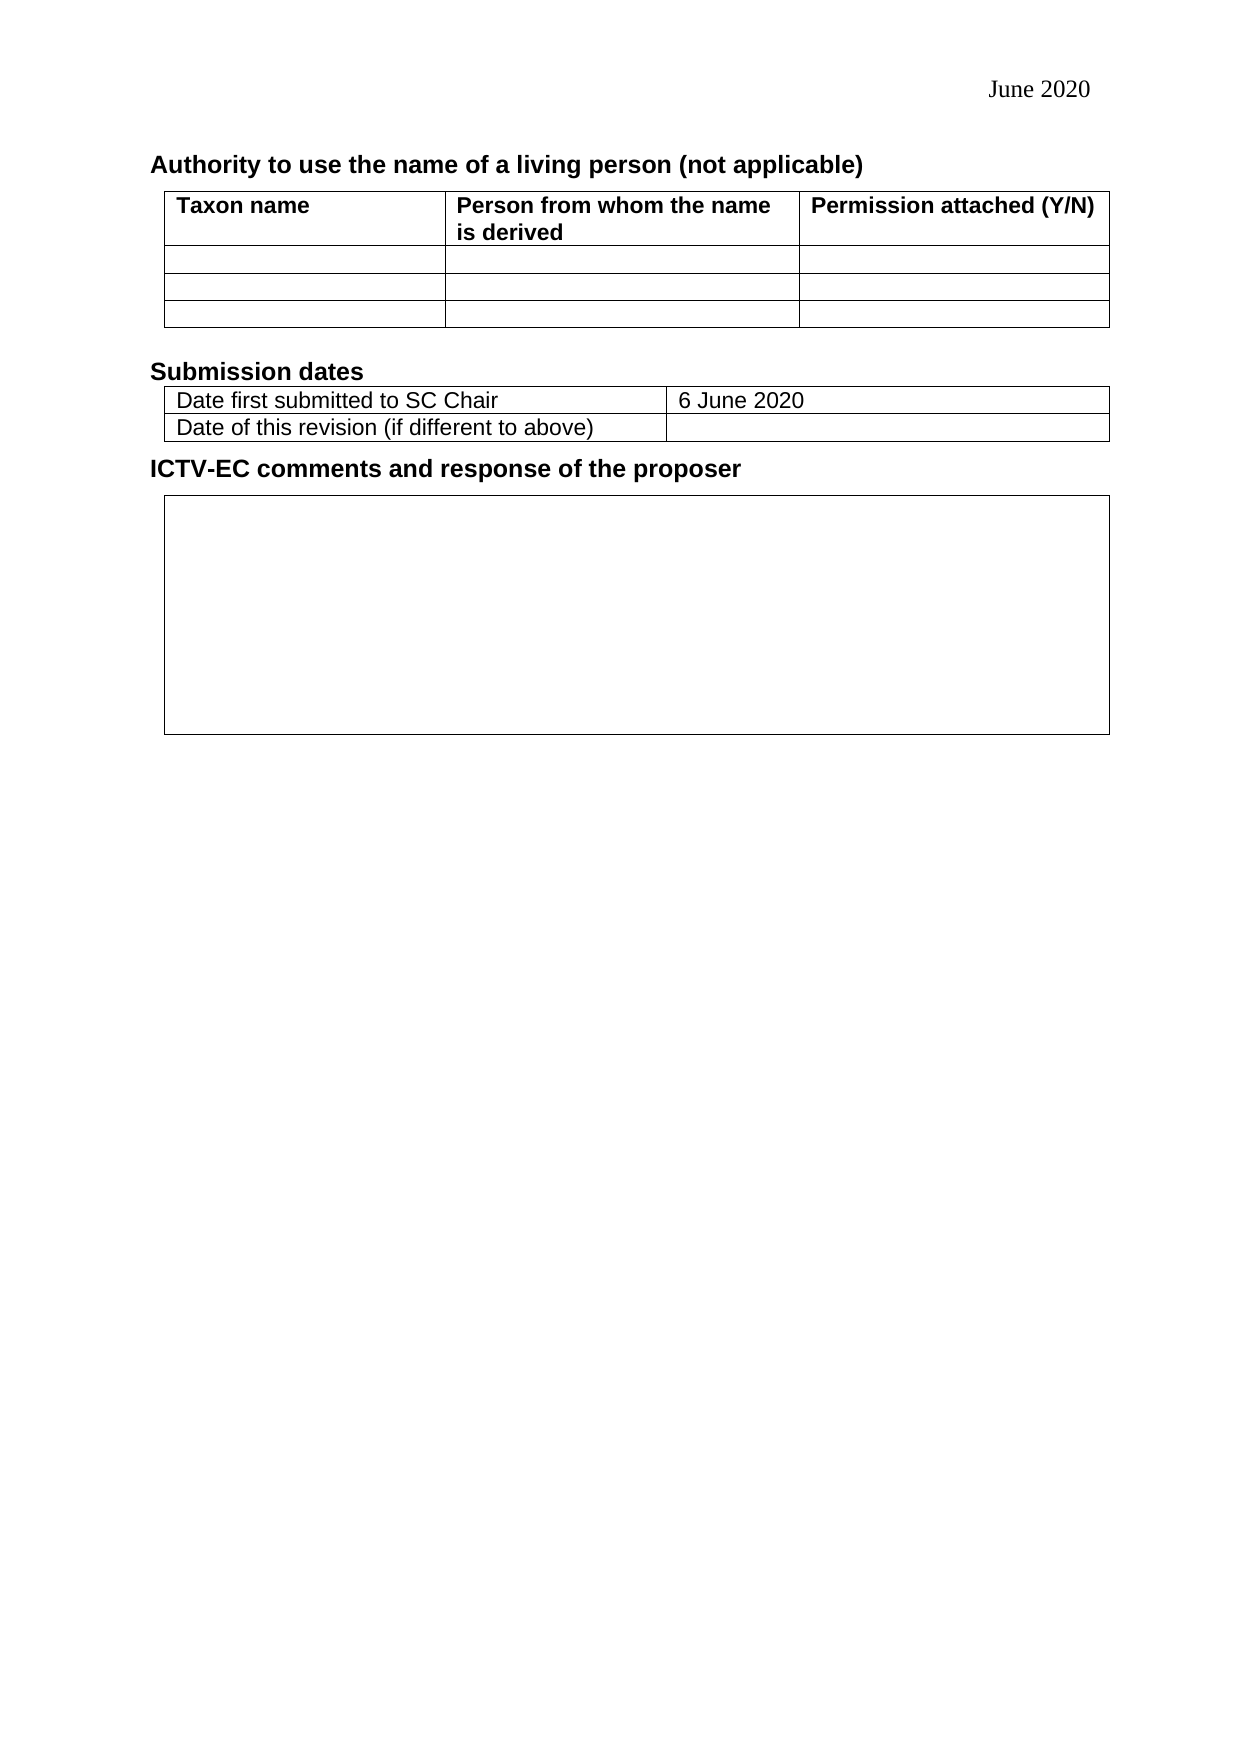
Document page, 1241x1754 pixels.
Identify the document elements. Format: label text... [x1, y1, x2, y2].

text Submission dates [150, 357, 1090, 386]
table_cell [800, 301, 1109, 327]
table_cell [165, 274, 445, 300]
table_cell [446, 274, 799, 300]
table_header Taxon name [165, 192, 445, 245]
text Authority to use the name of a living person (not applicable) [150, 150, 1090, 179]
table_cell Date of this revision (if different to above) [165, 414, 666, 441]
table_cell [800, 274, 1109, 300]
table_header Date first submitted to SC Chair [165, 387, 666, 413]
text ICTV-EC comments and response of the proposer [150, 454, 1090, 483]
table_header Permission attached (Y/N) [800, 192, 1109, 245]
table_cell [446, 301, 799, 327]
table_header Person from whom the name is derived [446, 192, 799, 245]
table_header 6 June 2020 [667, 387, 1109, 413]
table_cell [667, 414, 1109, 441]
table_cell [446, 246, 799, 272]
table_cell [165, 246, 445, 272]
table_header [165, 496, 1109, 733]
table_cell [800, 246, 1109, 272]
table_cell [165, 301, 445, 327]
